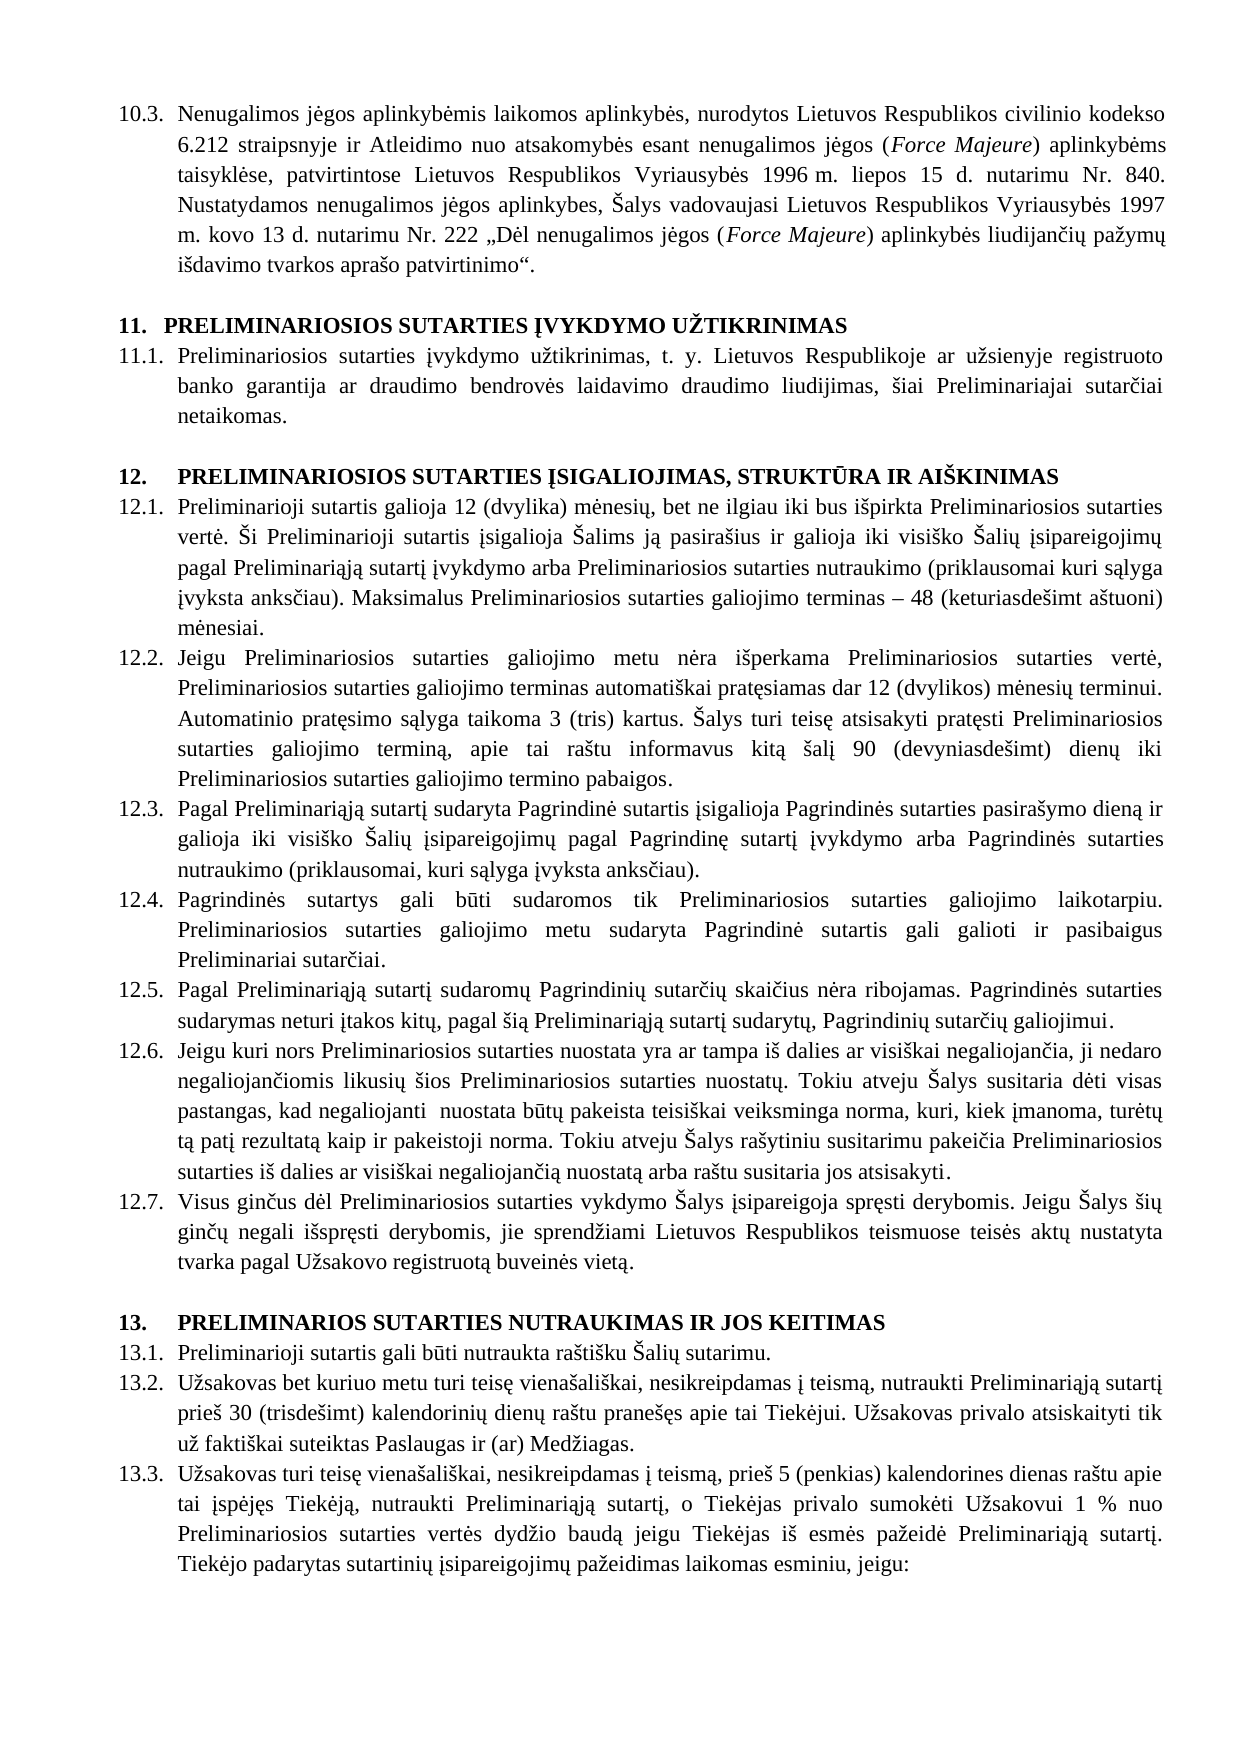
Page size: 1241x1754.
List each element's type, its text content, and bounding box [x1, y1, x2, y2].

list Užsakovas bet kuriuo metu turi teisę vienašališkai, nesikreipdamas į teismą, nutraukti Preliminariąją sutartį prieš 30 (trisdešimt) kalendorinių dienų raštu pranešęs apie tai Tiekėjui. Užsakovas privalo atsiskaityti tik už faktiškai suteiktas Paslaugas ir (ar) Medžiagas. [118, 1369, 1164, 1456]
list Preliminariosios sutarties įvykdymo užtikrinimas, t. y. Lietuvos Respublikoje ar užsienyje registruoto banko garantija ar draudimo bendrovės laidavimo draudimo liudijimas, šiai Preliminariajai sutarčiai netaikomas. [118, 342, 1164, 429]
list Visus ginčus dėl Preliminariosios sutarties vykdymo Šalys įsipareigoja spręsti derybomis. Jeigu Šalys šių ginčų negali išspręsti derybomis, jie sprendžiami Lietuvos Respublikos teismuose teisės aktų nustatyta tvarka pagal Užsakovo registruotą buveinės vietą. [118, 1188, 1164, 1275]
list PRELIMINARIOSIOS SUTARTIES ĮVYKDYMO UŽTIKRINIMAS [118, 312, 1164, 338]
list Pagrindinės sutartys gali būti sudaromos tik Preliminariosios sutarties galiojimo laikotarpiu. Preliminariosios sutarties galiojimo metu sudaryta Pagrindinė sutartis gali galioti ir pasibaigus Preliminariai sutarčiai. [118, 886, 1164, 973]
list Nenugalimos jėgos aplinkybėmis laikomos aplinkybės, nurodytos Lietuvos Respublikos civilinio kodekso 6.212 straipsnyje ir Atleidimo nuo atsakomybės esant nenugalimos jėgos (Force Majeure) aplinkybėms taisyklėse, patvirtintose Lietuvos Respublikos Vyriausybės 1996 m. liepos 15 d. nutarimu Nr. 840. Nustatydamos nenugalimos jėgos aplinkybes, Šalys vadovaujasi Lietuvos Respublikos Vyriausybės 1997 m. kovo 13 d. nutarimu Nr. 222 „Dėl nenugalimos jėgos (Force Majeure) aplinkybės liudijančių pažymų išdavimo tvarkos aprašo patvirtinimo“. [118, 100, 1166, 278]
list Pagal Preliminariąją sutartį sudaromų Pagrindinių sutarčių skaičius nėra ribojamas. Pagrindinės sutarties sudarymas neturi įtakos kitų, pagal šią Preliminariąją sutartį sudarytų, Pagrindinių sutarčių galiojimui. [118, 976, 1164, 1033]
list Užsakovas turi teisę vienašališkai, nesikreipdamas į teismą, prieš 5 (penkias) kalendorines dienas raštu apie tai įspėjęs Tiekėją, nutraukti Preliminariąją sutartį, o Tiekėjas privalo sumokėti Užsakovui 1 % nuo Preliminariosios sutarties vertės dydžio baudą jeigu Tiekėjas iš esmės pažeidė Preliminariąją sutartį. Tiekėjo padarytas sutartinių įsipareigojimų pažeidimas laikomas esminiu, jeigu: [118, 1460, 1164, 1577]
list Jeigu Preliminariosios sutarties galiojimo metu nėra išperkama Preliminariosios sutarties vertė, Preliminariosios sutarties galiojimo terminas automatiškai pratęsiamas dar 12 (dvylikos) mėnesių terminui. Automatinio pratęsimo sąlyga taikoma 3 (tris) kartus. Šalys turi teisę atsisakyti pratęsti Preliminariosios sutarties galiojimo terminą, apie tai raštu informavus kitą šalį 90 (devyniasdešimt) dienų iki Preliminariosios sutarties galiojimo termino pabaigos. [118, 644, 1164, 791]
list Preliminarioji sutartis galioja 12 (dvylika) mėnesių, bet ne ilgiau iki bus išpirkta Preliminariosios sutarties vertė. Ši Preliminarioji sutartis įsigalioja Šalims ją pasirašius ir galioja iki visiško Šalių įsipareigojimų pagal Preliminariąją sutartį įvykdymo arba Preliminariosios sutarties nutraukimo (priklausomai kuri sąlyga įvyksta anksčiau). Maksimalus Preliminariosios sutarties galiojimo terminas – 48 (keturiasdešimt aštuoni) mėnesiai. [118, 493, 1164, 640]
list Preliminarioji sutartis gali būti nutraukta raštišku Šalių sutarimu. [118, 1339, 1164, 1365]
list PRELIMINARIOS SUTARTIES NUTRAUKIMAS IR JOS KEITIMAS [118, 1309, 1164, 1335]
list Pagal Preliminariąją sutartį sudaryta Pagrindinė sutartis įsigalioja Pagrindinės sutarties pasirašymo dieną ir galioja iki visiško Šalių įsipareigojimų pagal Pagrindinę sutartį įvykdymo arba Pagrindinės sutarties nutraukimo (priklausomai, kuri sąlyga įvyksta anksčiau). [118, 795, 1164, 882]
list Jeigu kuri nors Preliminariosios sutarties nuostata yra ar tampa iš dalies ar visiškai negaliojančia, ji nedaro negaliojančiomis likusių šios Preliminariosios sutarties nuostatų. Tokiu atveju Šalys susitaria dėti visas pastangas, kad negaliojanti nuostata būtų pakeista teisiškai veiksminga norma, kuri, kiek įmanoma, turėtų tą patį rezultatą kaip ir pakeistoji norma. Tokiu atveju Šalys rašytiniu susitarimu pakeičia Preliminariosios sutarties iš dalies ar visiškai negaliojančią nuostatą arba raštu susitaria jos atsisakyti. [118, 1037, 1164, 1184]
subtitle PRELIMINARIOSIOS SUTARTIES ĮSIGALIOJIMAS, STRUKTŪRA IR AIŠKINIMAS [118, 463, 1164, 489]
